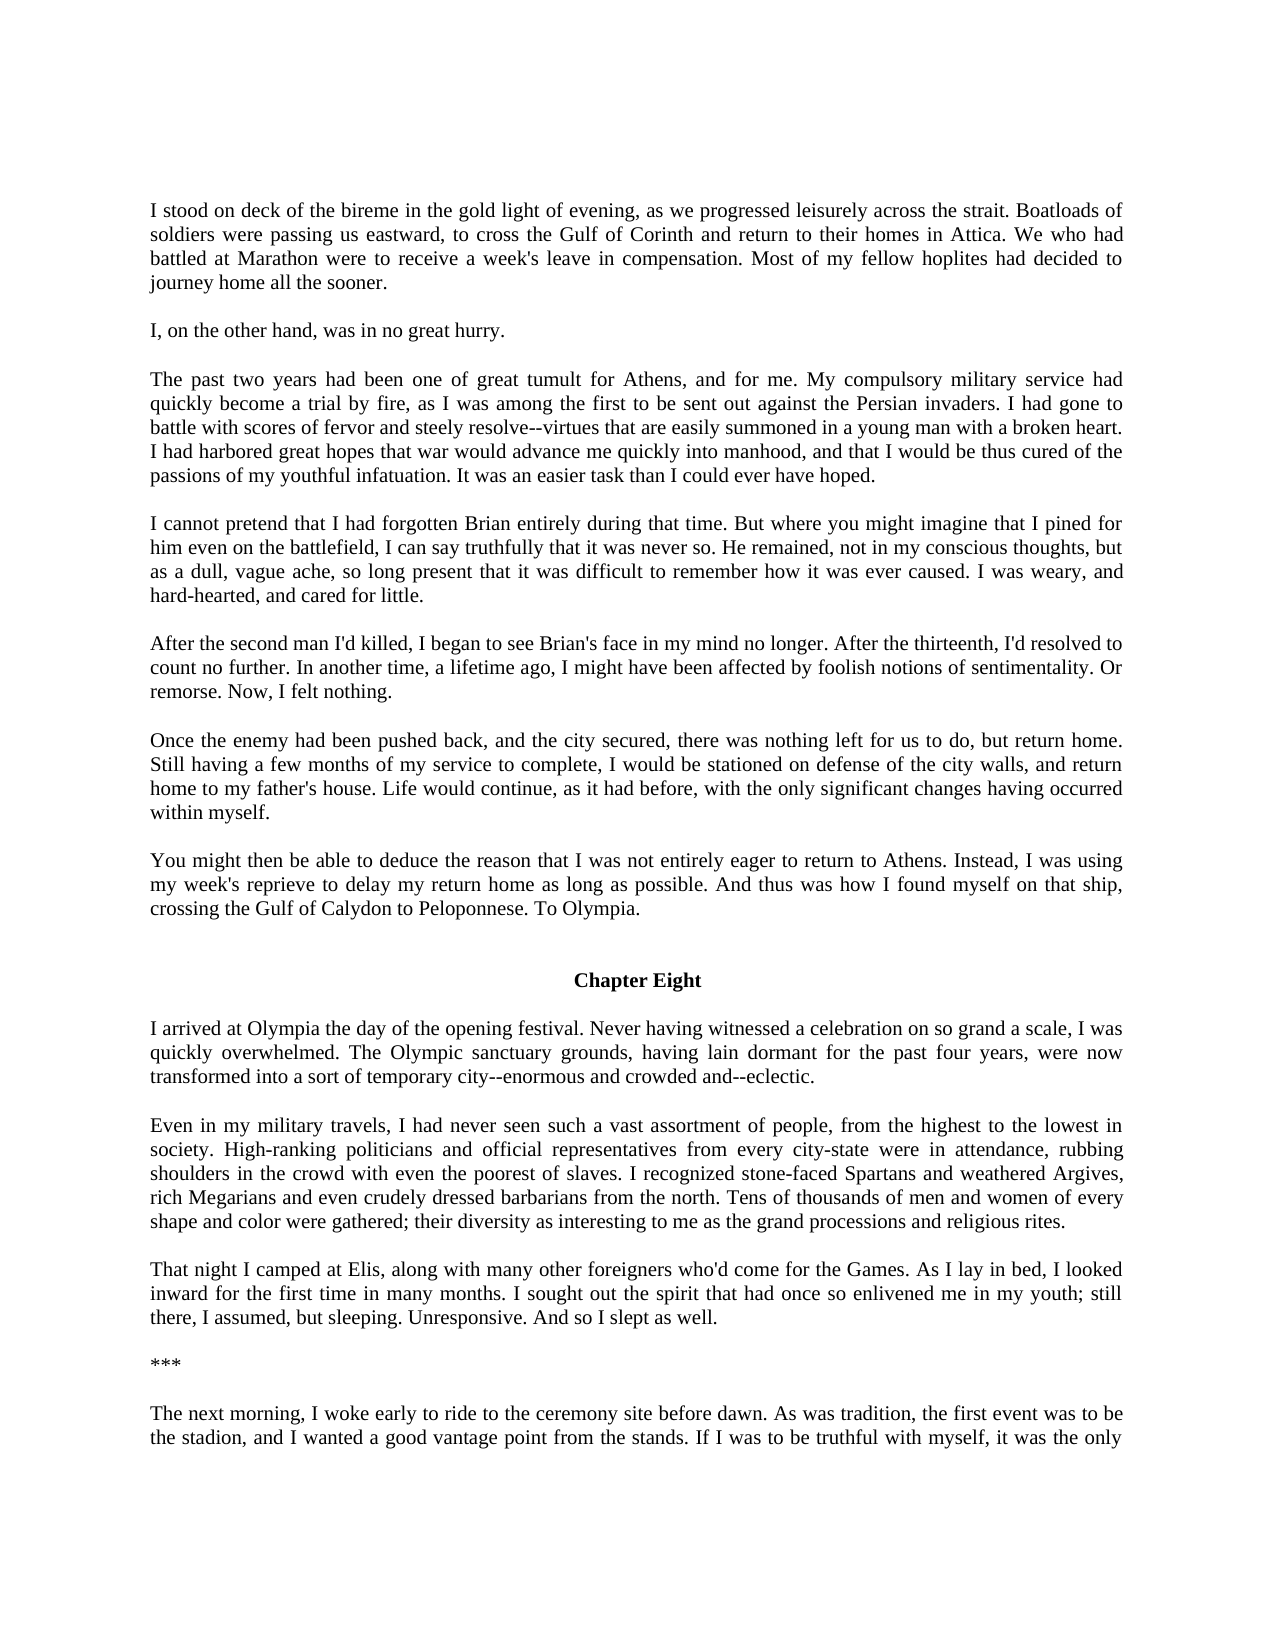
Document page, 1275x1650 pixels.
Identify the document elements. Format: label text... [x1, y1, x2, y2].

text Once the enemy had been pushed back, and the city secured, there was nothing left for us to do, but return home. Still having a few months of my service to complete, I would be stationed on defense of the city walls, and return home to my father's house. Life would continue, as it had before, with the only significant changes having occurred within myself. [150, 727, 1125, 824]
text I stood on deck of the bireme in the gold light of evening, as we progressed leisurely across the strait. Boatloads of soldiers were passing us eastward, to cross the Gulf of Corinth and return to their homes in Attica. We who had battled at Marathon were to receive a week's leave in compensation. Most of my fellow hoplites had decided to journey home all the sooner. [150, 198, 1125, 294]
text The past two years had been one of great tumult for Athens, and for me. My compulsory military service had quickly become a trial by fire, as I was among the first to be sent out against the Persian invaders. I had gone to battle with scores of fervor and steely resolve--virtues that are easily summoned in a young man with a broken heart. I had harbored great hopes that war would advance me quickly into manhood, and that I would be thus cured of the passions of my youthful infatuation. It was an easier task than I could ever have hoped. [150, 367, 1125, 487]
text I arrived at Olympia the day of the opening festival. Never having witnessed a celebration on so grand a scale, I was quickly overwhelmed. The Olympic sanctuary grounds, having lain dormant for the past four years, were now transformed into a sort of temporary city--enormous and crowded and--eclectic. [150, 1016, 1125, 1088]
text Chapter Eight [150, 968, 1125, 992]
text I, on the other hand, was in no great hurry. [150, 318, 1125, 342]
text After the second man I'd killed, I began to see Brian's face in my mind no longer. After the thirteenth, I'd resolved to count no further. In another time, a lifetime ago, I might have been affected by foolish notions of sentimentality. Or remorse. Now, I felt nothing. [150, 631, 1125, 703]
text That night I camped at Elis, along with many other foreigners who'd come for the Games. As I lay in bed, I looked inward for the first time in many months. I sought out the spirit that had once so enlivened me in my youth; still there, I assumed, but sleeping. Unresponsive. And so I slept as well. [150, 1257, 1125, 1329]
text Even in my military travels, I had never seen such a vast assortment of people, from the highest to the lowest in society. High-ranking politicians and official representatives from every city-state were in attendance, rubbing shoulders in the crowd with even the poorest of slaves. I recognized stone-faced Spartans and weathered Argives, rich Megarians and even crudely dressed barbarians from the north. Tens of thousands of men and women of every shape and color were gathered; their diversity as interesting to me as the grand processions and religious rites. [150, 1112, 1125, 1233]
text I cannot pretend that I had forgotten Brian entirely during that time. But where you might imagine that I pined for him even on the battlefield, I can say truthfully that it was never so. He remained, not in my conscious thoughts, but as a dull, vague ache, so long present that it was difficult to remember how it was ever caused. I was weary, and hard-hearted, and cared for little. [150, 511, 1125, 607]
text You might then be able to deduce the reason that I was not entirely eager to return to Athens. Instead, I was using my week's reprieve to delay my return home as long as possible. And thus was how I found myself on that ship, crossing the Gulf of Calydon to Peloponnese. To Olympia. [150, 848, 1125, 920]
text *** [150, 1353, 1125, 1377]
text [150, 1401, 1125, 1449]
